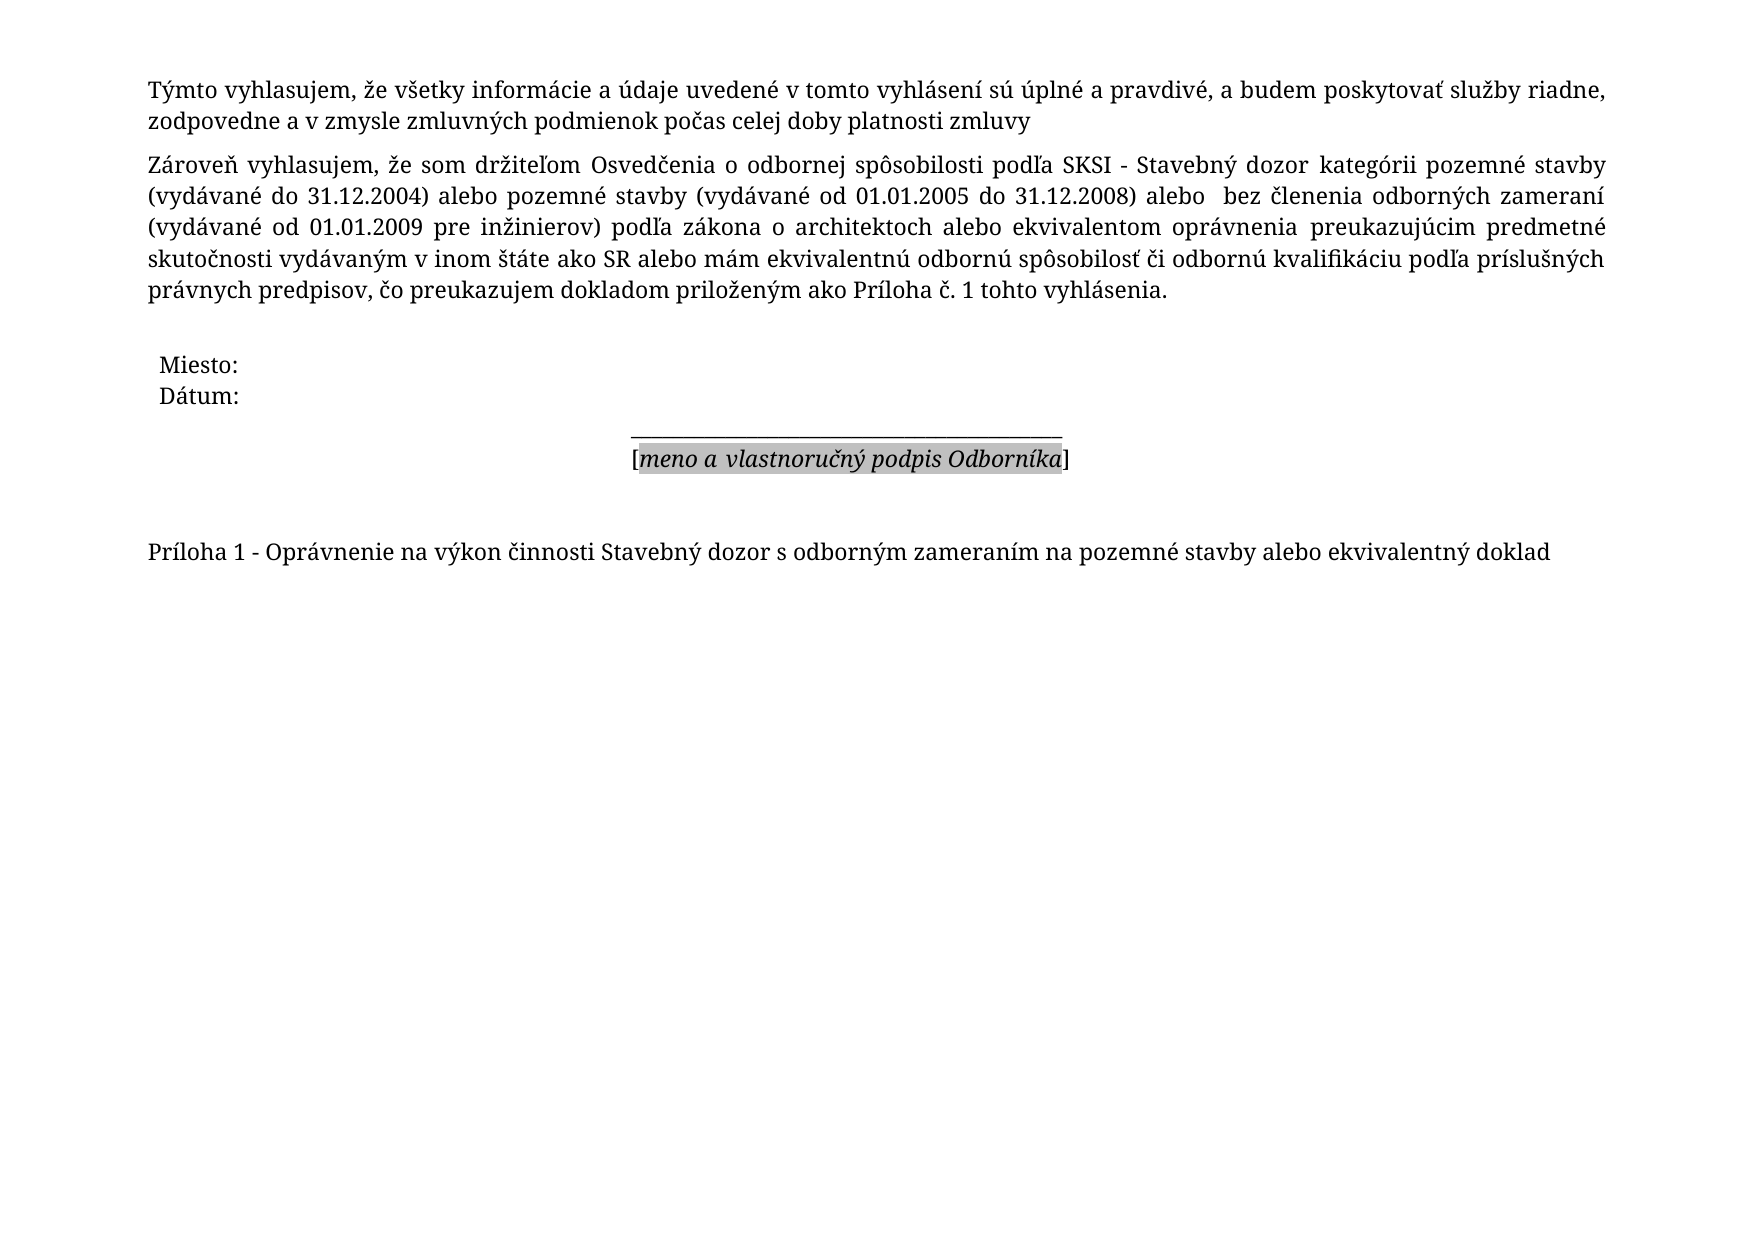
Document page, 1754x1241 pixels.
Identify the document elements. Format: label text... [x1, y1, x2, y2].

text Zároveň vyhlasujem, že som držiteľom Osvedčenia o odbornej spôsobilosti podľa SKSI - Stavebný dozor kategórii pozemné stavby (vydávané do 31.12.2004) alebo pozemné stavby (vydávané od 01.01.2005 do 31.12.2008) alebo bez členenia odborných zameraní (vydávané od 01.01.2009 pre inžinierov) podľa zákona o architektoch alebo ekvivalentom oprávnenia preukazujúcim predmetné skutočnosti vydávaným v inom štáte ako SR alebo mám ekvivalentnú odbornú spôsobilosť či odbornú kvalifikáciu podľa príslušných právnych predpisov, čo preukazujem dokladom priloženým ako Príloha č. 1 tohto vyhlásenia. [148, 149, 1606, 305]
text Týmto vyhlasujem, že všetky informácie a údaje uvedené v tomto vyhlásení sú úplné a pravdivé, a budem poskytovať služby riadne, zodpovedne a v zmysle zmluvných podmienok počas celej doby platnosti zmluvy [148, 74, 1606, 136]
table_header _________________________________________ [meno a vlastnoručný podpis Odborníka] [620, 349, 1112, 505]
text Príloha 1 - Oprávnenie na výkon činnosti Stavebný dozor s odborným zameraním na pozemné stavby alebo ekvivalentný doklad [148, 536, 1606, 568]
table_header Miesto: Dátum: [148, 349, 619, 505]
